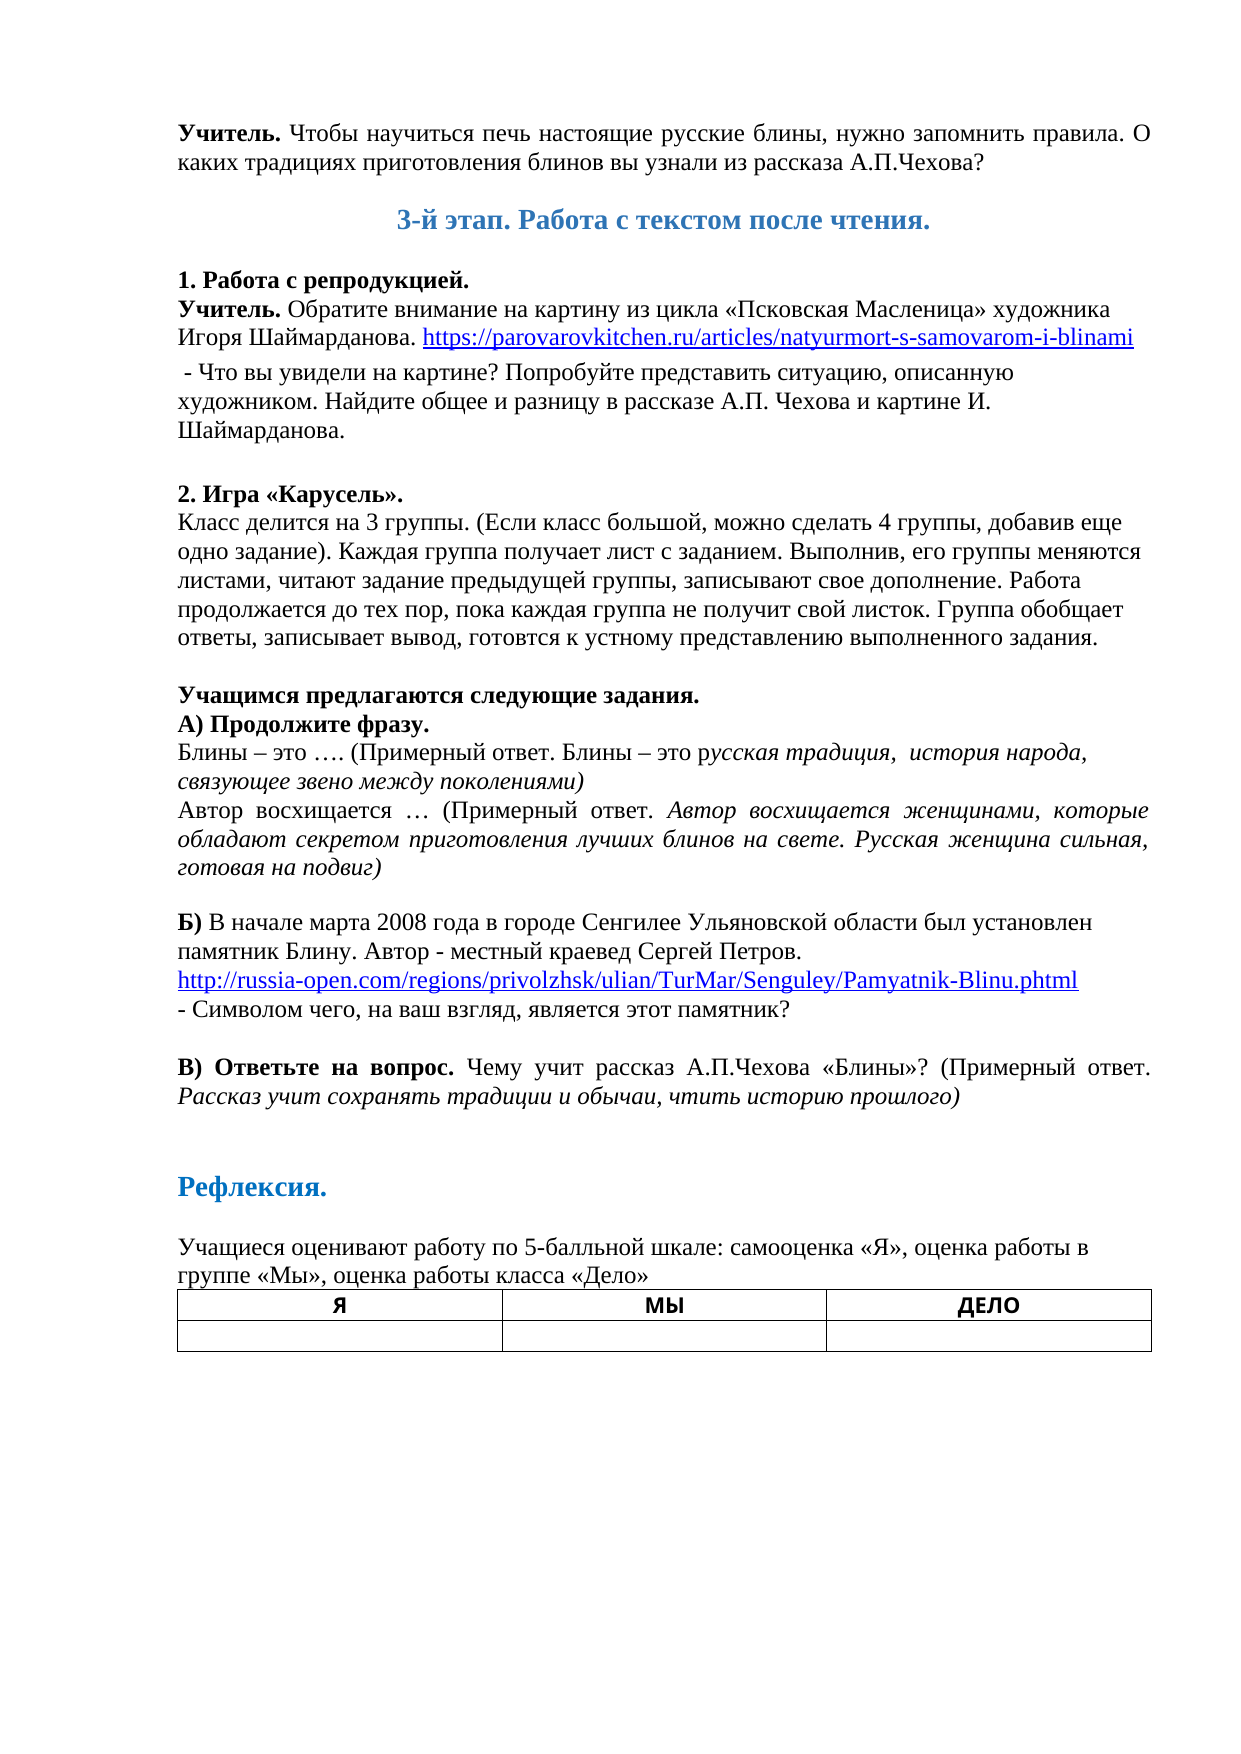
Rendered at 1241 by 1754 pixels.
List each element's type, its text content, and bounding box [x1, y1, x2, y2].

table_header МЫ [503, 1290, 826, 1320]
table_cell [503, 1321, 826, 1351]
table_header Я [178, 1290, 502, 1320]
text Блины – это …. (Примерный ответ. Блины – это русская традиция, история народа, связующее звено между поколениями) [177, 737, 1152, 795]
text Рефлексия. [177, 1169, 1152, 1203]
text А) Продолжите фразу. [177, 709, 1152, 737]
text http://russia-open.com/regions/privolzhsk/ulian/TurMar/Senguley/Pamyatnik-Blinu.phtml [177, 965, 1152, 994]
text Класс делится на 3 группы. (Если класс большой, можно сделать 4 группы, добавив еще одно задание). Каждая группа получает лист с заданием. Выполнив, его группы меняются листами, читают задание предыдущей группы, записывают свое дополнение. Работа продолжается до тех пор, пока каждая группа не получит свой листок. Группа обобщает ответы, записывает вывод, готовтся к устному представлению выполненного задания. [177, 507, 1152, 651]
text 3-й этап. Работа с текстом после чтения. [177, 202, 1149, 236]
table_cell [827, 1321, 1151, 1351]
text Учитель. Чтобы научиться печь настоящие русские блины, нужно запомнить правила. О каких традициях приготовления блинов вы узнали из рассказа А.П.Чехова? [177, 118, 1152, 176]
text Учитель. Обратите внимание на картину из цикла «Псковская Масленица» художника Игоря Шаймарданова. https://parovarovkitchen.ru/articles/natyurmort-s-samovarom-i-blinami [177, 294, 1152, 351]
table_header ДЕЛО [827, 1290, 1151, 1320]
text - Символом чего, на ваш взгляд, является этот памятник? [177, 994, 1152, 1022]
text 2. Игра «Карусель». [177, 479, 1152, 507]
text 1. Работа с репродукцией. [177, 265, 1152, 294]
text Учащимся предлагаются следующие задания. [177, 680, 1152, 709]
text - Что вы увидели на картине? Попробуйте представить ситуацию, описанную художником. Найдите общее и разницу в рассказе А.П. Чехова и картине И. Шаймарданова. [177, 357, 1152, 444]
text Автор восхищается … (Примерный ответ. Автор восхищается женщинами, которые обладают секретом приготовления лучших блинов на свете. Русская женщина сильная, готовая на подвиг) [177, 795, 1152, 881]
table_cell [178, 1321, 502, 1351]
text Б) В начале марта 2008 года в городе Сенгилее Ульяновской области был установлен памятник Блину. Автор - местный краевед Сергей Петров. [177, 907, 1152, 965]
text Учащиеся оценивают работу по 5-балльной шкале: самооценка «Я», оценка работы в группе «Мы», оценка работы класса «Дело» [177, 1232, 1152, 1289]
text В) Ответьте на вопрос. Чему учит рассказ А.П.Чехова «Блины»? (Примерный ответ. Рассказ учит сохранять традиции и обычаи, чтить историю прошлого) [177, 1052, 1152, 1110]
